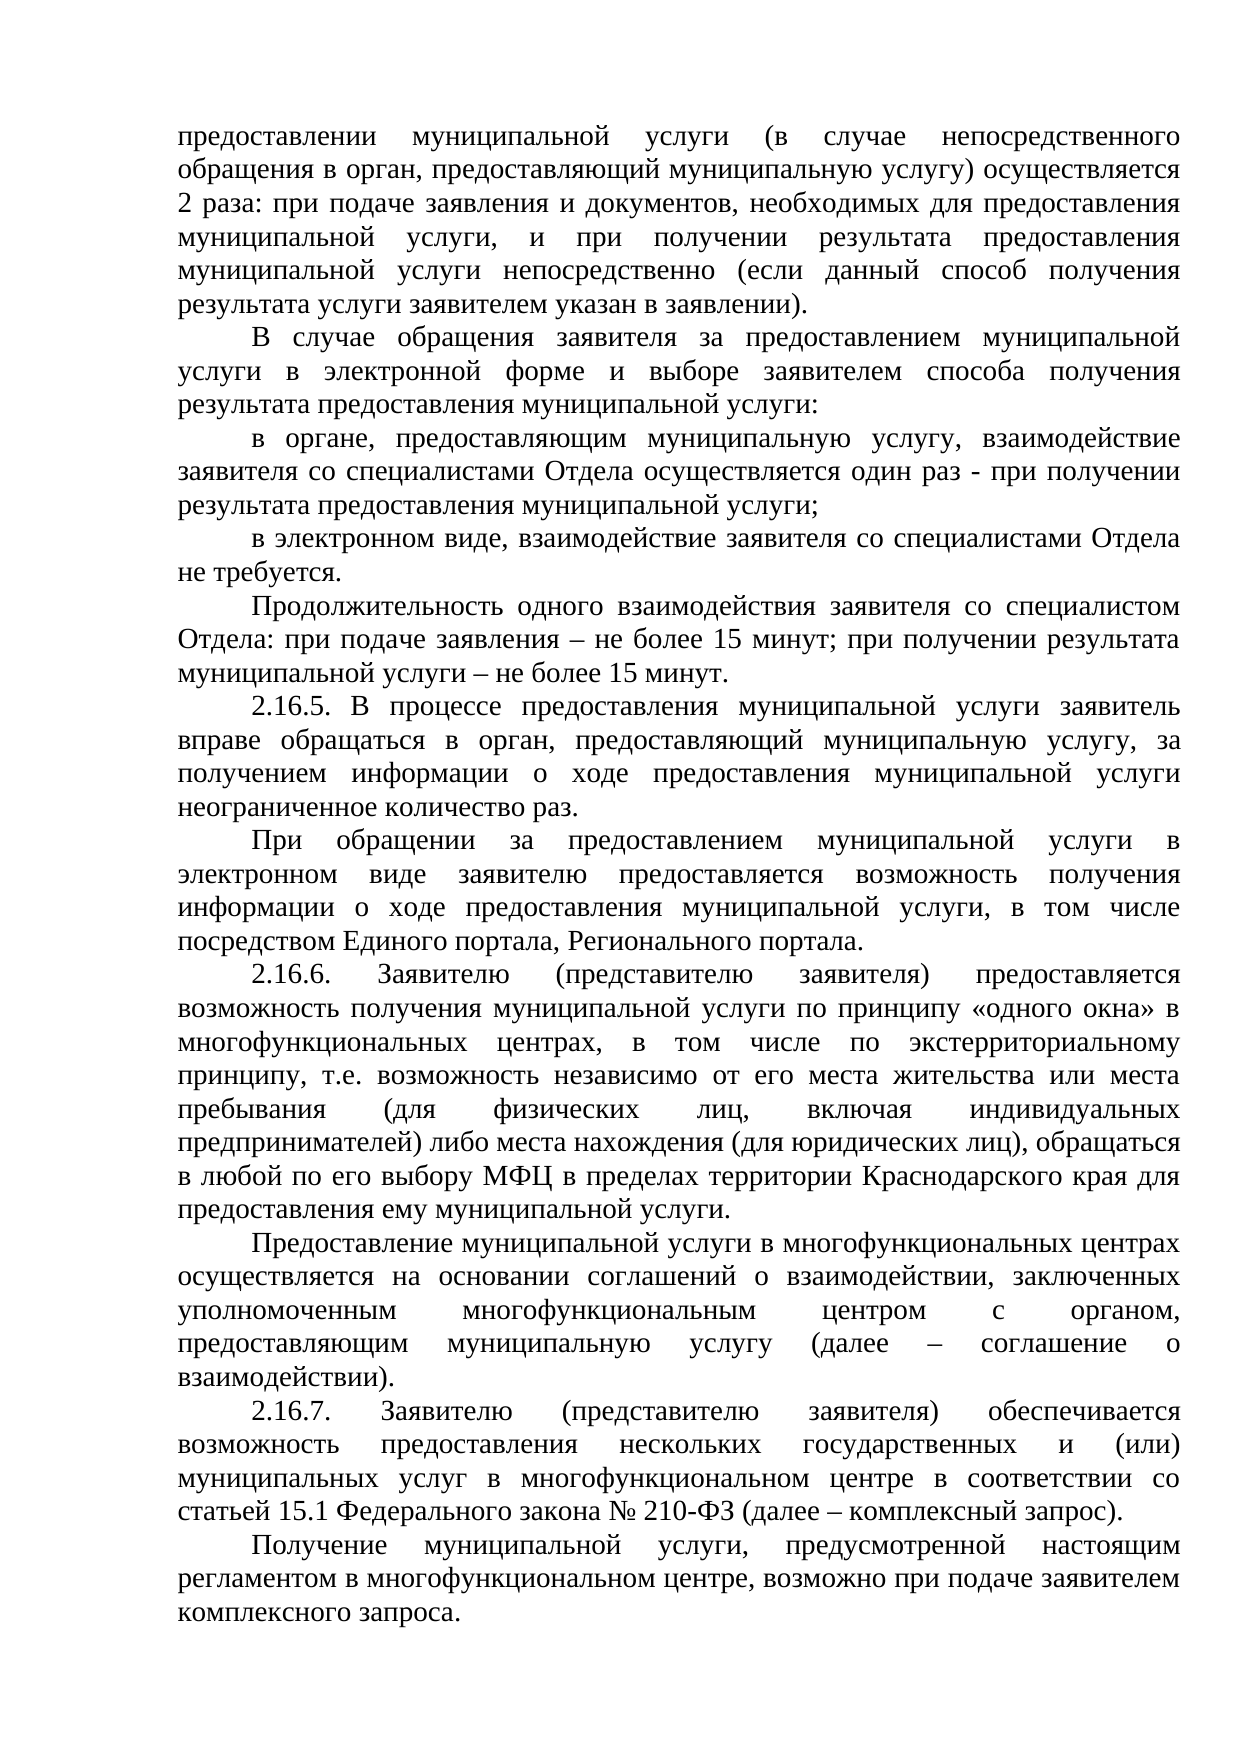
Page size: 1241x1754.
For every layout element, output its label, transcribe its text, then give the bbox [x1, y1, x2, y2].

text 2.16.6. Заявителю (представителю заявителя) предоставляется возможность получения муниципальной услуги по принципу «одного окна» в многофункциональных центрах, в том числе по экстерриториальному принципу, т.е. возможность независимо от его места жительства или места пребывания (для физических лиц, включая индивидуальных предпринимателей) либо места нахождения (для юридических лиц), обращаться в любой по его выбору МФЦ в пределах территории Краснодарского края для предоставления ему муниципальной услуги. [177, 957, 1181, 1225]
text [177, 118, 1181, 319]
text в электронном виде, взаимодействие заявителя со специалистами Отдела не требуется. [177, 521, 1181, 588]
text В случае обращения заявителя за предоставлением муниципальной услуги в электронной форме и выборе заявителем способа получения результата предоставления муниципальной услуги: [177, 319, 1181, 420]
text Продолжительность одного взаимодействия заявителя со специалистом Отдела: при подаче заявления – не более 15 минут; при получении результата муниципальной услуги – не более 15 минут. [177, 588, 1181, 688]
text Предоставление муниципальной услуги в многофункциональных центрах осуществляется на основании соглашений о взаимодействии, заключенных уполномоченным многофункциональным центром с органом, предоставляющим муниципальную услугу (далее – соглашение о взаимодействии). [177, 1225, 1181, 1393]
text При обращении за предоставлением муниципальной услуги в электронном виде заявителю предоставляется возможность получения информации о ходе предоставления муниципальной услуги, в том числе посредством Единого портала, Регионального портала. [177, 822, 1181, 957]
text 2.16.7. Заявителю (представителю заявителя) обеспечивается возможность предоставления нескольких государственных и (или) муниципальных услуг в многофункциональном центре в соответствии со статьей 15.1 Федерального закона № 210-ФЗ (далее – комплексный запрос). [177, 1393, 1181, 1527]
text Получение муниципальной услуги, предусмотренной настоящим регламентом в многофункциональном центре, возможно при подаче заявителем комплексного запроса. [177, 1527, 1181, 1627]
text 2.16.5. В процессе предоставления муниципальной услуги заявитель вправе обращаться в орган, предоставляющий муниципальную услугу, за получением информации о ходе предоставления муниципальной услуги неограниченное количество раз. [177, 688, 1181, 822]
text в органе, предоставляющим муниципальную услугу, взаимодействие заявителя со специалистами Отдела осуществляется один раз - при получении результата предоставления муниципальной услуги; [177, 420, 1181, 521]
